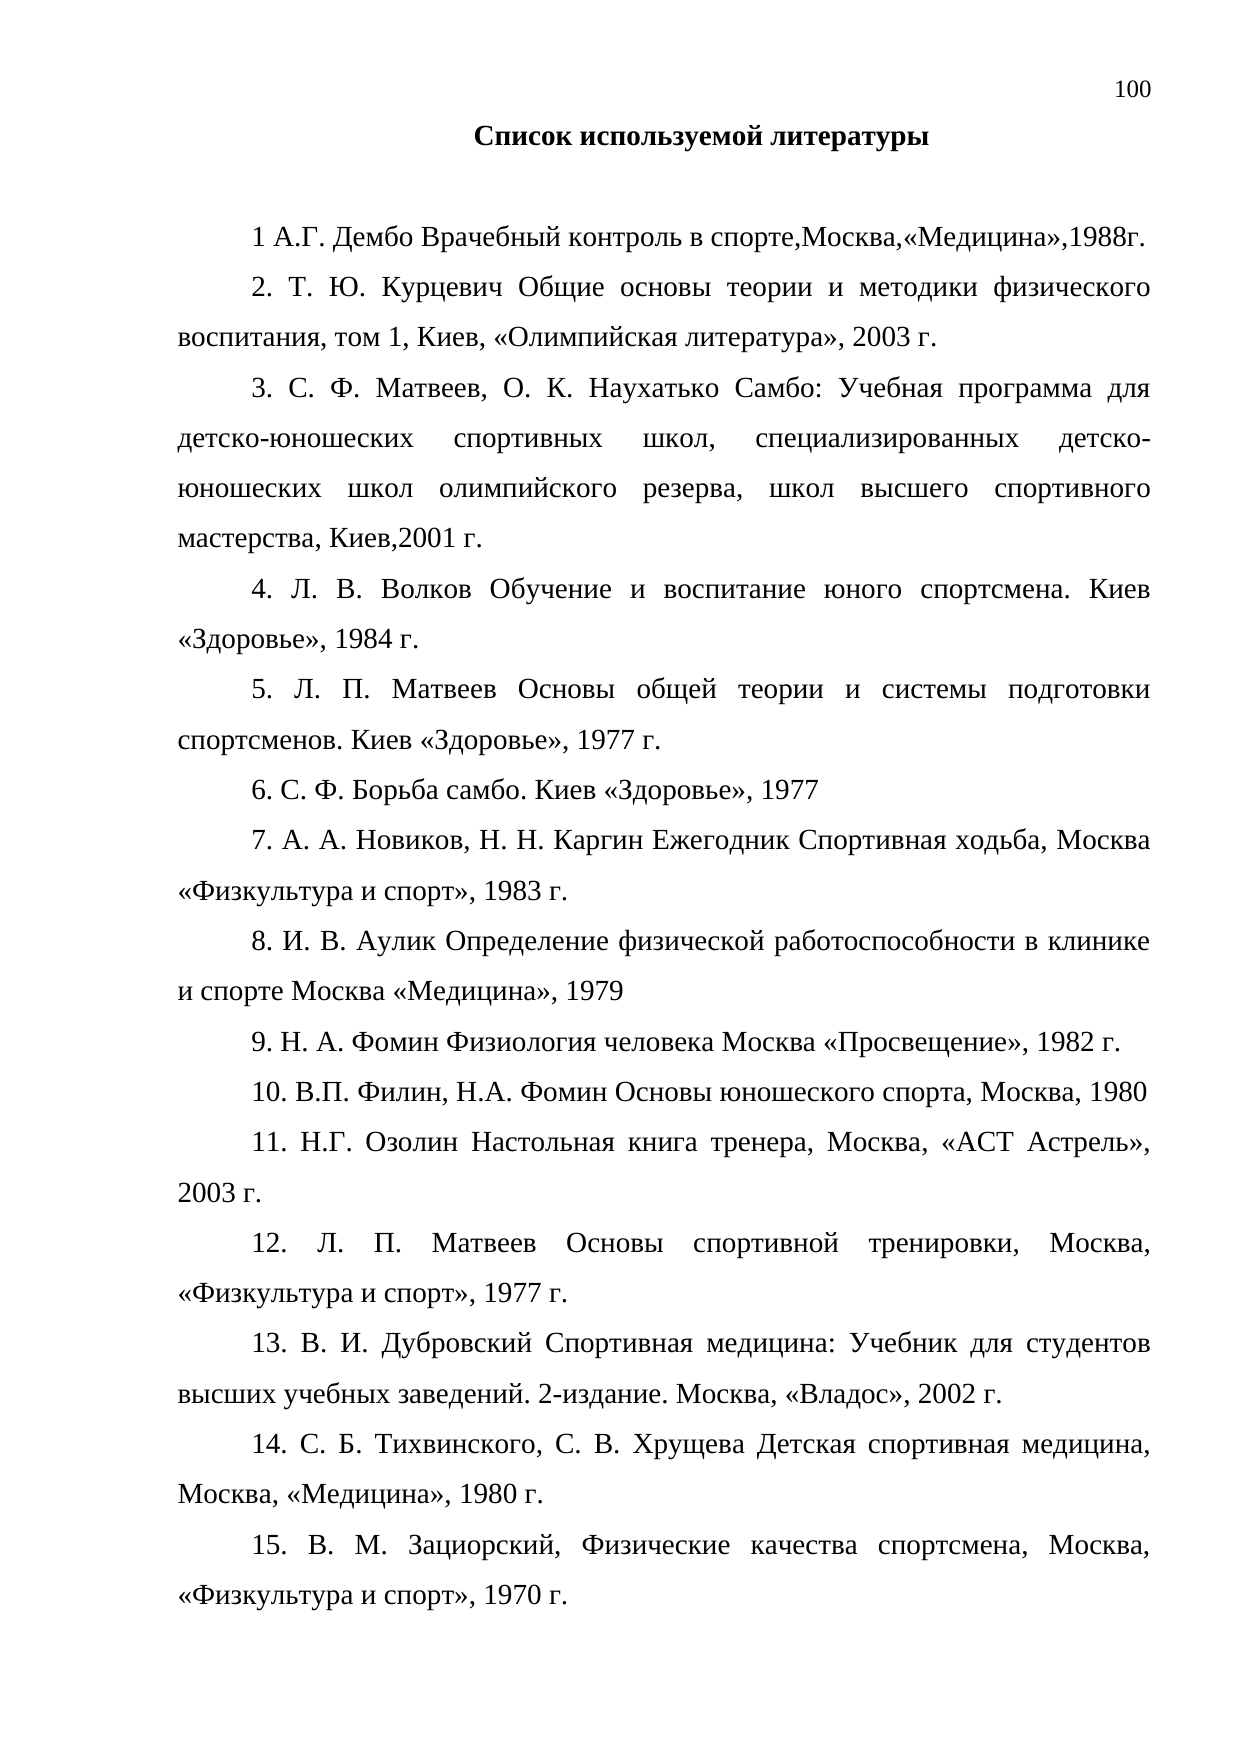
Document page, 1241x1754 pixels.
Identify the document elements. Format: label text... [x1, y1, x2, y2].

text 9. Н. А. Фомин Физиология человека Москва «Просвещение», 1982 г. [177, 1024, 1152, 1057]
text 2. Т. Ю. Курцевич Общие основы теории и методики физического воспитания, том 1, Киев, «Олимпийская литература», 2003 г. [177, 269, 1152, 353]
text Список используемой литературы [177, 118, 1152, 152]
text 14. С. Б. Тихвинского, С. В. Хрущева Детская спортивная медицина, Москва, «Медицина», 1980 г. [177, 1426, 1152, 1510]
text 7. А. А. Новиков, Н. Н. Каргин Ежегодник Спортивная ходьба, Москва «Физкультура и спорт», 1983 г. [177, 822, 1152, 906]
text 1 А.Г. Дембо Врачебный контроль в спорте,Москва,«Медицина»,1988г. [177, 219, 1152, 252]
text 4. Л. В. Волков Обучение и воспитание юного спортсмена. Киев «Здоровье», 1984 г. [177, 571, 1152, 655]
text 3. С. Ф. Матвеев, О. К. Наухатько Самбо: Учебная программа для детско-юношеских спортивных школ, специализированных детско-юношеских школ олимпийского резерва, школ высшего спортивного мастерства, Киев,2001 г. [177, 370, 1152, 554]
text 6. С. Ф. Борьба самбо. Киев «Здоровье», 1977 [177, 772, 1152, 806]
text 8. И. В. Аулик Определение физической работоспособности в клинике и спорте Москва «Медицина», 1979 [177, 923, 1152, 1007]
text 10. В.П. Филин, Н.А. Фомин Основы юношеского спорта, Москва, 1980 [177, 1074, 1152, 1108]
text 12. Л. П. Матвеев Основы спортивной тренировки, Москва, «Физкультура и спорт», 1977 г. [177, 1225, 1152, 1309]
text 13. В. И. Дубровский Спортивная медицина: Учебник для студентов высших учебных заведений. 2-издание. Москва, «Владос», 2002 г. [177, 1326, 1152, 1409]
text 11. Н.Г. Озолин Настольная книга тренера, Москва, «АСТ Астрель», 2003 г. [177, 1124, 1152, 1208]
text 5. Л. П. Матвеев Основы общей теории и системы подготовки спортсменов. Киев «Здоровье», 1977 г. [177, 672, 1152, 755]
text 15. В. М. Зациорский, Физические качества спортсмена, Москва, «Физкультура и спорт», 1970 г. [177, 1527, 1152, 1611]
